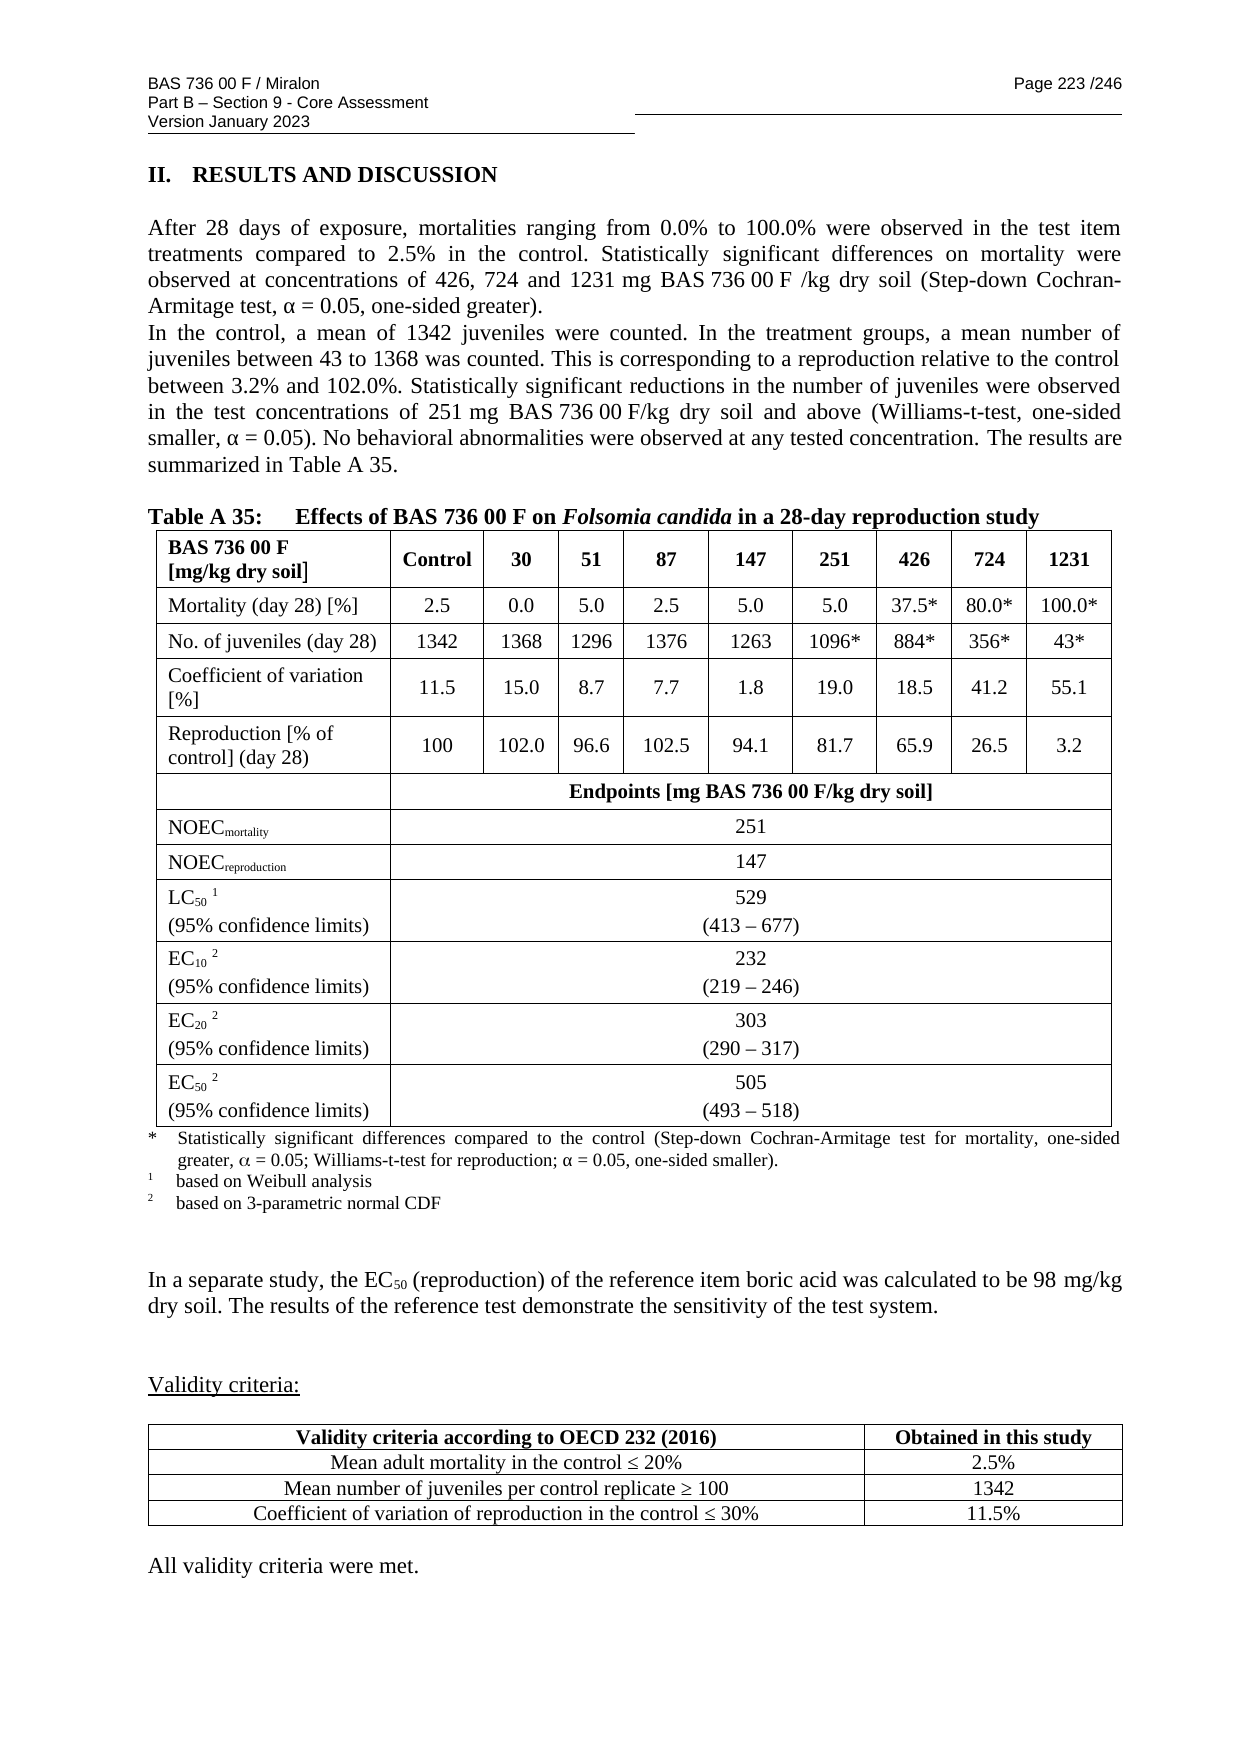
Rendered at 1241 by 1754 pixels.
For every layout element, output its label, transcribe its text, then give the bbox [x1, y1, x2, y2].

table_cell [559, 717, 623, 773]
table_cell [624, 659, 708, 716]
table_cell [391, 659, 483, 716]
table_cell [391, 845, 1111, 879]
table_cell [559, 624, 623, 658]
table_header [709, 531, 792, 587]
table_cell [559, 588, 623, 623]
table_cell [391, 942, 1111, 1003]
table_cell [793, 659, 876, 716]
text 2 based on 3-parametric normal CDF [148, 1192, 1122, 1213]
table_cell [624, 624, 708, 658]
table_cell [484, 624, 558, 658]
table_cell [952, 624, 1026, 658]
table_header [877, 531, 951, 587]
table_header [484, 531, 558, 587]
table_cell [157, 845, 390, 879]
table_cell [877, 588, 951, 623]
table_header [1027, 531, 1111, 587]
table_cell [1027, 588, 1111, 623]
text In the control, a mean of 1342 juveniles were counted. In the treatment groups, a mean number of juveniles between 43 to 1368 was counted. This is corresponding to a reproduction relative to the control between 3.2% and 102.0%. Statistically significant reductions in the number of juveniles were observed in the test concentrations of 251 mg BAS 736 00 F/kg dry soil and above (Williams-t-test, one-sided smaller, α = 0.05). No behavioral abnormalities were observed at any tested concentration. The results are summarized in Table A 35. [148, 319, 1122, 477]
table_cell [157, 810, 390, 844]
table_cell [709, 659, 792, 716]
text 1 based on Weibull analysis [148, 1170, 1122, 1192]
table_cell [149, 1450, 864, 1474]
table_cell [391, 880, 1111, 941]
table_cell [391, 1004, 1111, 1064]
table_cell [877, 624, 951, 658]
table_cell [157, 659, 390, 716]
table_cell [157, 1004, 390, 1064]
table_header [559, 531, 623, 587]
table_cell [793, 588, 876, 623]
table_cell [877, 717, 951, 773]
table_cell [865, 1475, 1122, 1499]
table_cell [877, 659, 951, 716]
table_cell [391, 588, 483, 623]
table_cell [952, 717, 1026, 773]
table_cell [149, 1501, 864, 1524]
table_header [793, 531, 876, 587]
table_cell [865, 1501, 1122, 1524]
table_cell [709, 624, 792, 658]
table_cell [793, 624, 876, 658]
text All validity criteria were met. [148, 1552, 1122, 1578]
text In a separate study, the EC50 (reproduction) of the reference item boric acid was calculated to be 98 mg/kg dry soil. The results of the reference test demonstrate the sensitivity of the test system. [148, 1266, 1122, 1319]
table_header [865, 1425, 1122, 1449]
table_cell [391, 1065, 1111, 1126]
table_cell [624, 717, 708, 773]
text Table A 35: Effects of BAS 736 00 F on Folsomia candida in a 28-day reproduction study [148, 503, 1122, 530]
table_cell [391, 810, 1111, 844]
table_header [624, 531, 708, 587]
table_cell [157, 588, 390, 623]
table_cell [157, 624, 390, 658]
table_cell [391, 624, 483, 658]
text II. RESULTS AND DISCUSSION [148, 161, 1122, 187]
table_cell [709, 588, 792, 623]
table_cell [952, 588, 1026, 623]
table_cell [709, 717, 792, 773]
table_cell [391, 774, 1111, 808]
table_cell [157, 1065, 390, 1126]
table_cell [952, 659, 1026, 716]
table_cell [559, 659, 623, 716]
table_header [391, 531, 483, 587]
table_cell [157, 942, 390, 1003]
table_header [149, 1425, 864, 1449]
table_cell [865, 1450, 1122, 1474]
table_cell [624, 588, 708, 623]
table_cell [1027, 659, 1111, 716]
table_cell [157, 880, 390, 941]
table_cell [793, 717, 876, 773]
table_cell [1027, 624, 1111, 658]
text * Statistically significant differences compared to the control (Step-down Cochran-Armitage test for mortality, one-sided greater, = 0.05; Williams-t-test for reproduction; α = 0.05, one-sided smaller). [148, 1127, 1122, 1170]
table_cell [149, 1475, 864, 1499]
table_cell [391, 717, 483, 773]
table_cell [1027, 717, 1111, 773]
text After 28 days of exposure, mortalities ranging from 0.0% to 100.0% were observed in the test item treatments compared to 2.5% in the control. Statistically significant differences on mortality were observed at concentrations of 426, 724 and 1231 mg BAS 736 00 F /kg dry soil (Step-down Cochran-Armitage test, α = 0.05, one-sided greater). [148, 213, 1122, 319]
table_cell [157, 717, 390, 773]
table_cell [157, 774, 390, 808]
text Validity criteria: [148, 1371, 1122, 1398]
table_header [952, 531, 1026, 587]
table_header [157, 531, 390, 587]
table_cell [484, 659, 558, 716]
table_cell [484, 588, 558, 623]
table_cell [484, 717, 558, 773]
